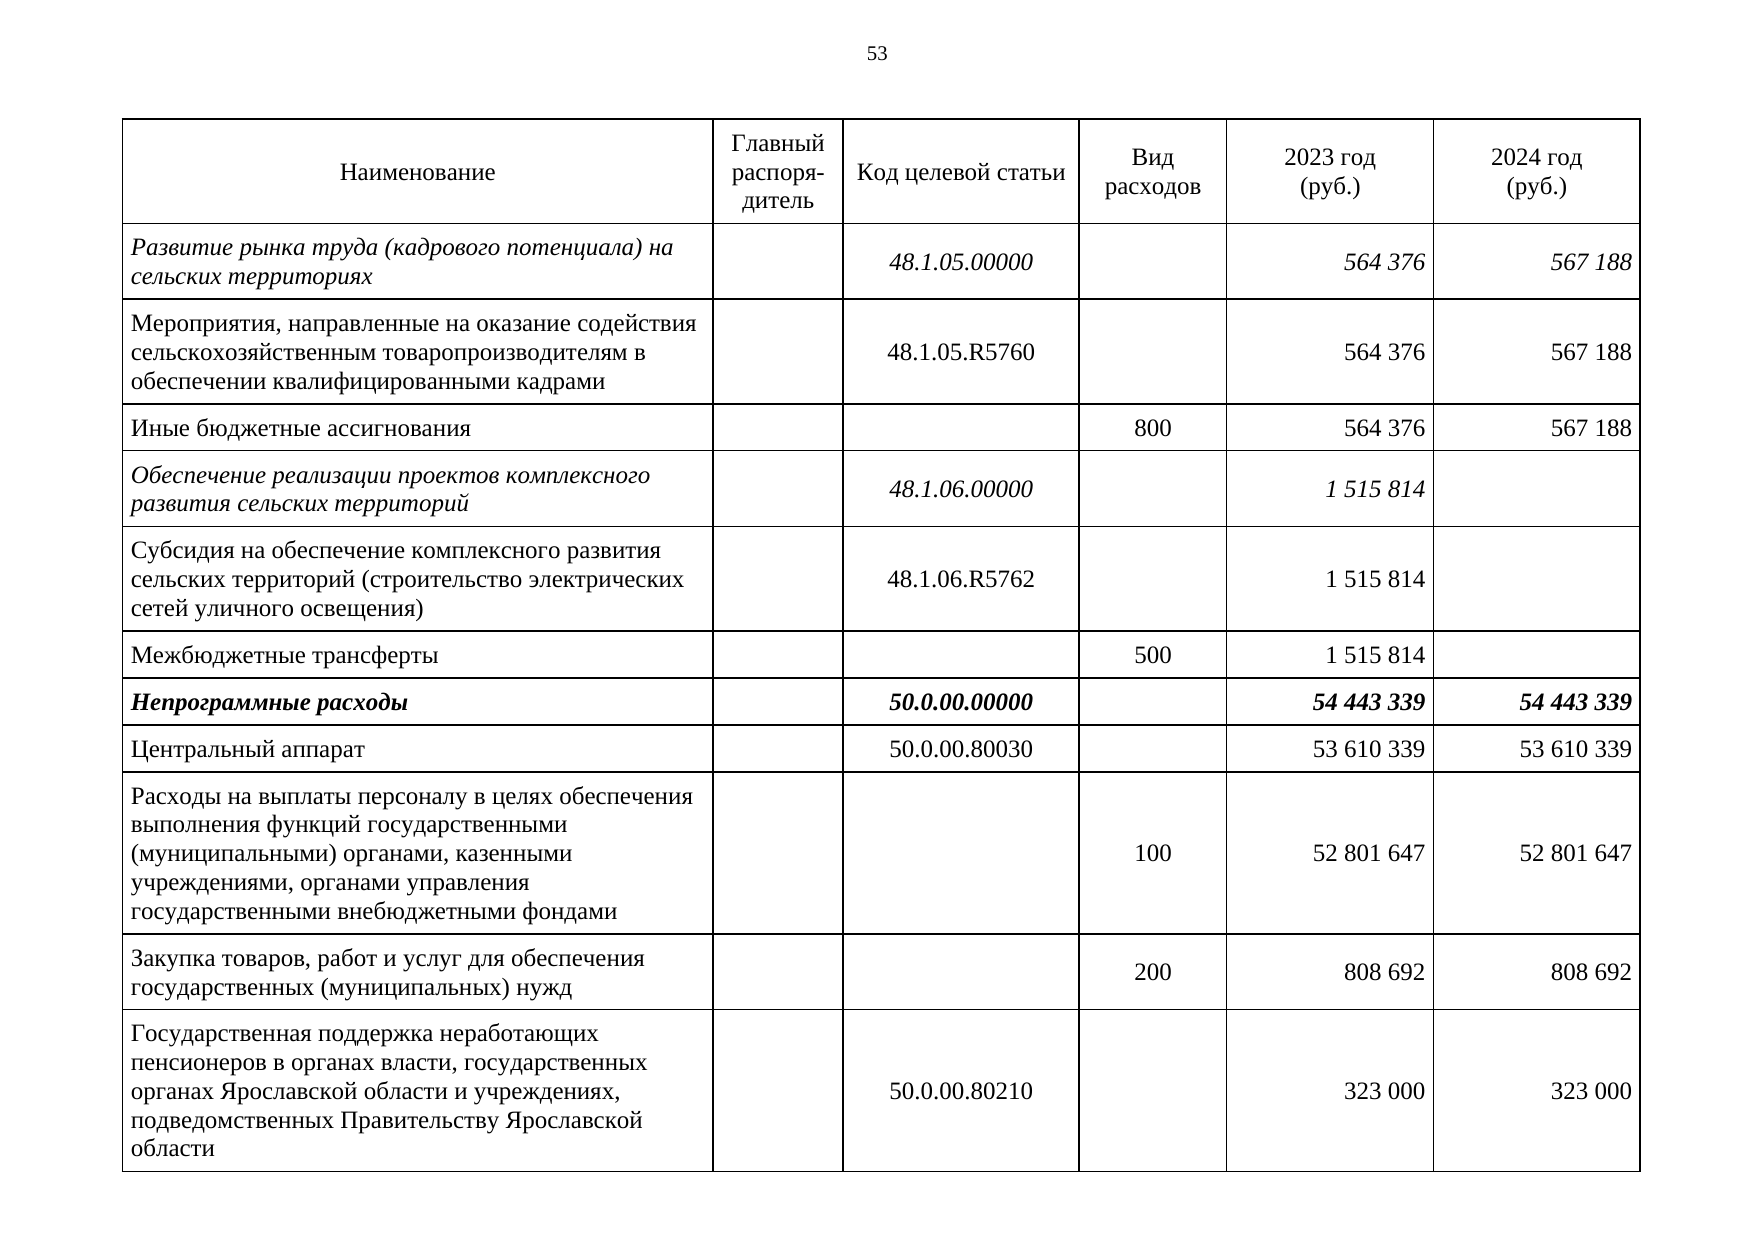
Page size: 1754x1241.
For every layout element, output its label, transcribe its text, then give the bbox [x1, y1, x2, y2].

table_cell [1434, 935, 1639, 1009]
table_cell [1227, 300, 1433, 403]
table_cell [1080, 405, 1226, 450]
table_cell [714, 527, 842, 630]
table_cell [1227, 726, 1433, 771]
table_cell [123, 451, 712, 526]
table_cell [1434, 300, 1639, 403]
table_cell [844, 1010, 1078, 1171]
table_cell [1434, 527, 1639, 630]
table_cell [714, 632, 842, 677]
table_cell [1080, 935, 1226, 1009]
table_header Главный распоря-дитель [714, 120, 842, 223]
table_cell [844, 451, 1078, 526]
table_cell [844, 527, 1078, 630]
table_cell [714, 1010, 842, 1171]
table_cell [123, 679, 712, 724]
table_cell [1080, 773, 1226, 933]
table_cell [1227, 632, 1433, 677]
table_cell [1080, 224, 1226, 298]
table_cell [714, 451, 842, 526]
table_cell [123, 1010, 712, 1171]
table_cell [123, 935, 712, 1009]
table_header 2024 год (руб.) [1434, 120, 1639, 223]
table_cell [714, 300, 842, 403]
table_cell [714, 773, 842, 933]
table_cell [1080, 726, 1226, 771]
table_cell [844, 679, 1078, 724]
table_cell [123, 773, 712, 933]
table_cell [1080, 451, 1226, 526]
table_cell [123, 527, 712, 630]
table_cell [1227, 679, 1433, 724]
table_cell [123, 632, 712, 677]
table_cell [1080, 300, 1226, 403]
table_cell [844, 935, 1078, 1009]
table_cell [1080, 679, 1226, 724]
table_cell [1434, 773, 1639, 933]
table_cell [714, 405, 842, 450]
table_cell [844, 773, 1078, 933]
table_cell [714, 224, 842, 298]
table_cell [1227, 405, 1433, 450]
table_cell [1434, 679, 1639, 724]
table_header 2023 год (руб.) [1227, 120, 1433, 223]
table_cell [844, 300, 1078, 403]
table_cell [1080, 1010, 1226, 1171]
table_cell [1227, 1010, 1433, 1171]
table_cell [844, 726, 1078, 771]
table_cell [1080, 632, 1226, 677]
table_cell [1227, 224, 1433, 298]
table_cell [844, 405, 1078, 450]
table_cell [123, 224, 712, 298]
table_header Код целевой статьи [844, 120, 1078, 223]
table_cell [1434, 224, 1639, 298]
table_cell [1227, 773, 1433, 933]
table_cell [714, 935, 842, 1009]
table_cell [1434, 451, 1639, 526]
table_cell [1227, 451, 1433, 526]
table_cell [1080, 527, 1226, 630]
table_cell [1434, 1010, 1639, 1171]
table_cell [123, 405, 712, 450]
table_header Вид расходов [1080, 120, 1226, 223]
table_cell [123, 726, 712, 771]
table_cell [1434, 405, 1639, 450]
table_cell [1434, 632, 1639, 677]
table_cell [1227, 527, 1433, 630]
table_header Наименование [123, 120, 712, 223]
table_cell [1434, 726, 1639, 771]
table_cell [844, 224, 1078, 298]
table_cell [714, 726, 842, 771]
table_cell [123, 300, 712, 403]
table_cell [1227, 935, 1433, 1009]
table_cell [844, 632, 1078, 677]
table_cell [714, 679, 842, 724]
